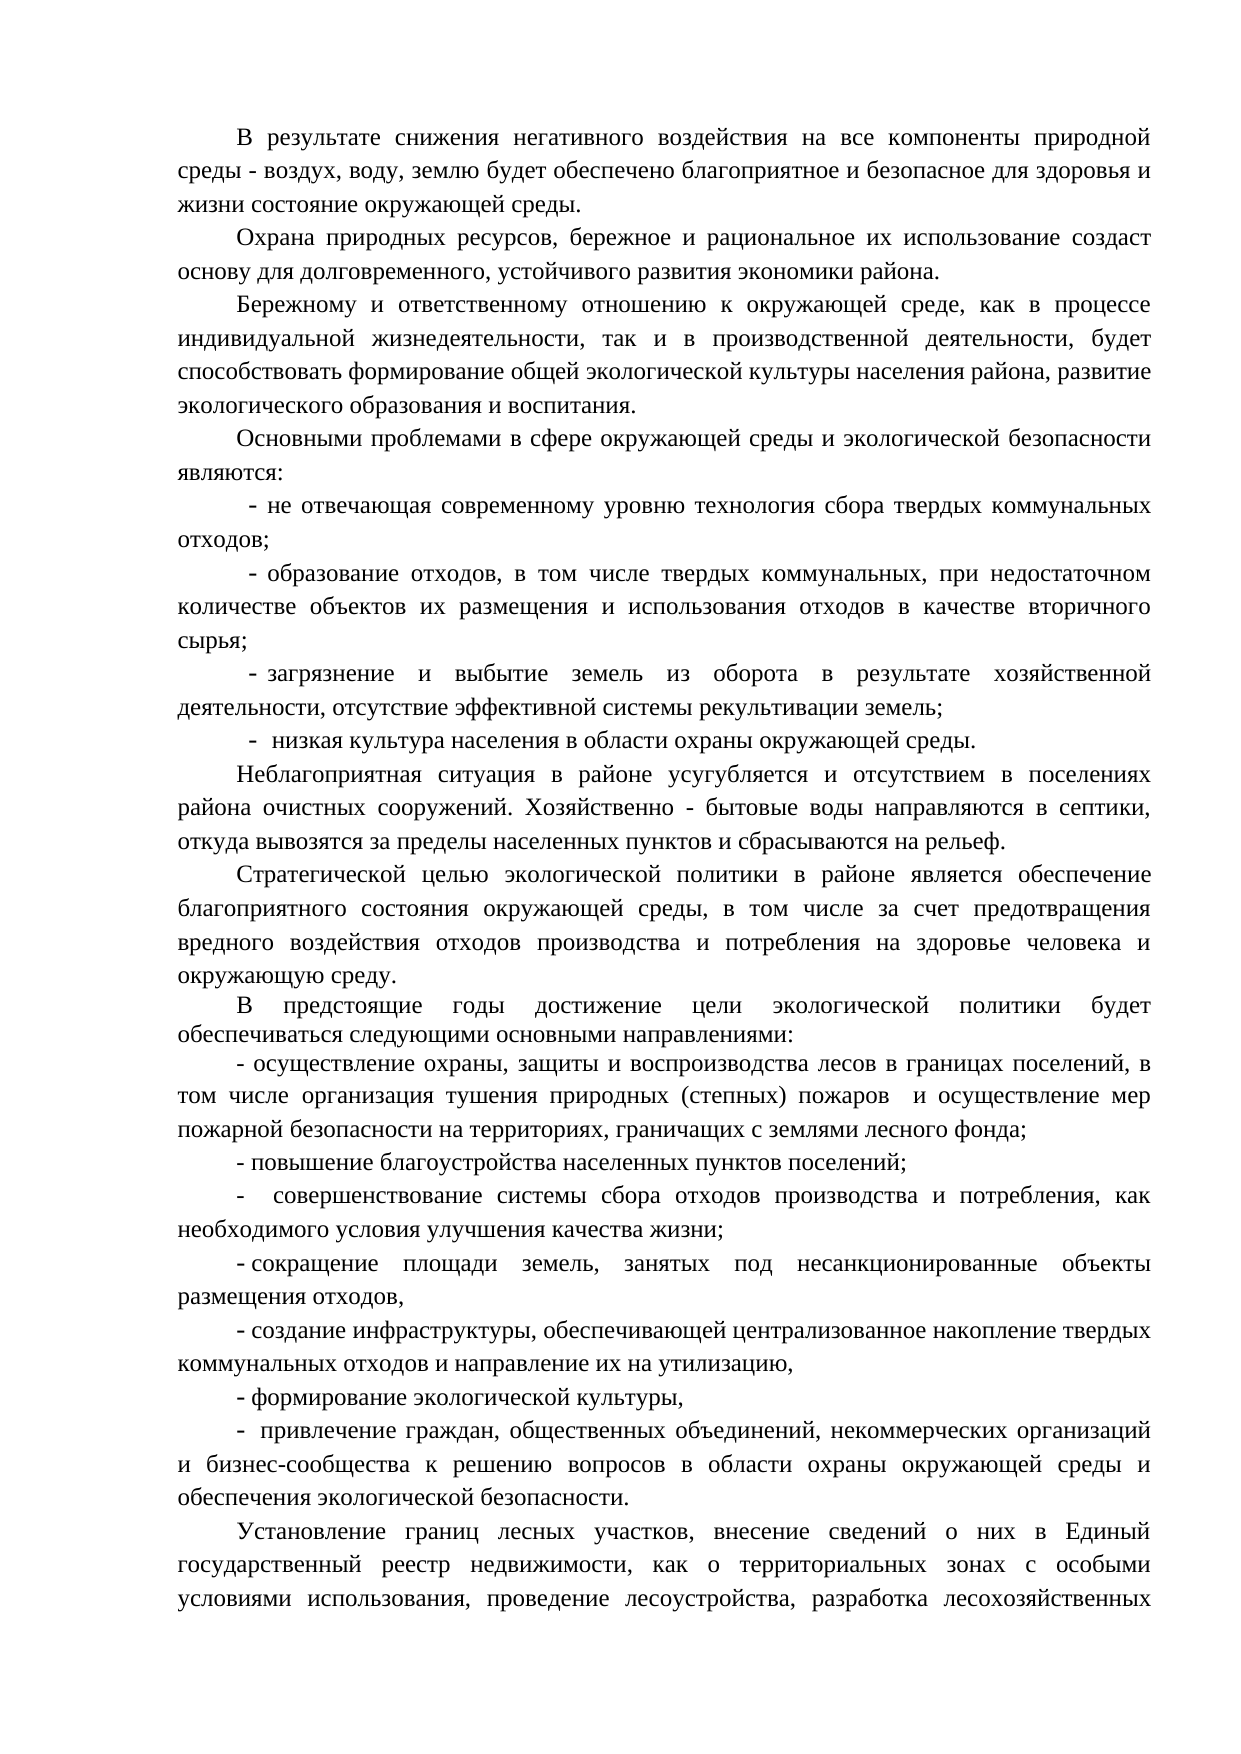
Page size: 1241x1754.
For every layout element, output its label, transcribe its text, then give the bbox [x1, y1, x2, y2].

list сокращение площади земель, занятых под несанкционированные объекты размещения отходов, [177, 1244, 1152, 1311]
text - совершенствование системы сбора отходов производства и потребления, как необходимого условия улучшения качества жизни; [177, 1177, 1152, 1244]
text Охрана природных ресурсов, бережное и рациональное их использование создаст основу для долговременного, устойчивого развития экономики района. [177, 219, 1152, 286]
list загрязнение и выбытие земель из оборота в результате хозяйственной деятельности, отсутствие эффективной системы рекультивации земель; [177, 655, 1152, 722]
text Бережному и ответственному отношению к окружающей среде, как в процессе индивидуальной жизнедеятельности, так и в производственной деятельности, будет способствовать формирование общей экологической культуры населения района, развитие экологического образования и воспитания. [177, 286, 1152, 420]
text Основными проблемами в сфере окружающей среды и экологической безопасности являются: [177, 420, 1152, 487]
text - повышение благоустройства населенных пунктов поселений; [177, 1143, 1152, 1177]
text Стратегической целью экологической политики в районе является обеспечение благоприятного состояния окружающей среды, в том числе за счет предотвращения вредного воздействия отходов производства и потребления на здоровье человека и окружающую среду. [177, 856, 1152, 990]
list образование отходов, в том числе твердых коммунальных, при недостаточном количестве объектов их размещения и использования отходов в качестве вторичного сырья; [177, 554, 1152, 655]
text В результате снижения негативного воздействия на все компоненты природной среды - воздух, воду, землю будет обеспечено благоприятное и безопасное для здоровья и жизни состояние окружающей среды. [177, 118, 1152, 219]
list низкая культура населения в области охраны окружающей среды. [177, 722, 1152, 755]
list формирование экологической культуры, [177, 1378, 1152, 1412]
text Неблагоприятная ситуация в районе усугубляется и отсутствием в поселениях района очистных сооружений. Хозяйственно - бытовые воды направляются в септики, откуда вывозятся за пределы населенных пунктов и сбрасываются на рельеф. [177, 755, 1152, 856]
text - осуществление охраны, защиты и воспроизводства лесов в границах поселений, в том числе организация тушения природных (степных) пожаров и осуществление мер пожарной безопасности на территориях, граничащих с землями лесного фонда; [177, 1048, 1152, 1143]
list создание инфраструктуры, обеспечивающей централизованное накопление твердых коммунальных отходов и направление их на утилизацию, [177, 1311, 1152, 1378]
list не отвечающая современному уровню технология сбора твердых коммунальных отходов; [177, 487, 1152, 554]
list привлечение граждан, общественных объединений, некоммерческих организаций и бизнес-сообщества к решению вопросов в области охраны окружающей среды и обеспечения экологической безопасности. [177, 1412, 1152, 1512]
text В предстоящие годы достижение цели экологической политики будет обеспечиваться следующими основными направлениями: [177, 990, 1152, 1048]
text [177, 1512, 1152, 1613]
